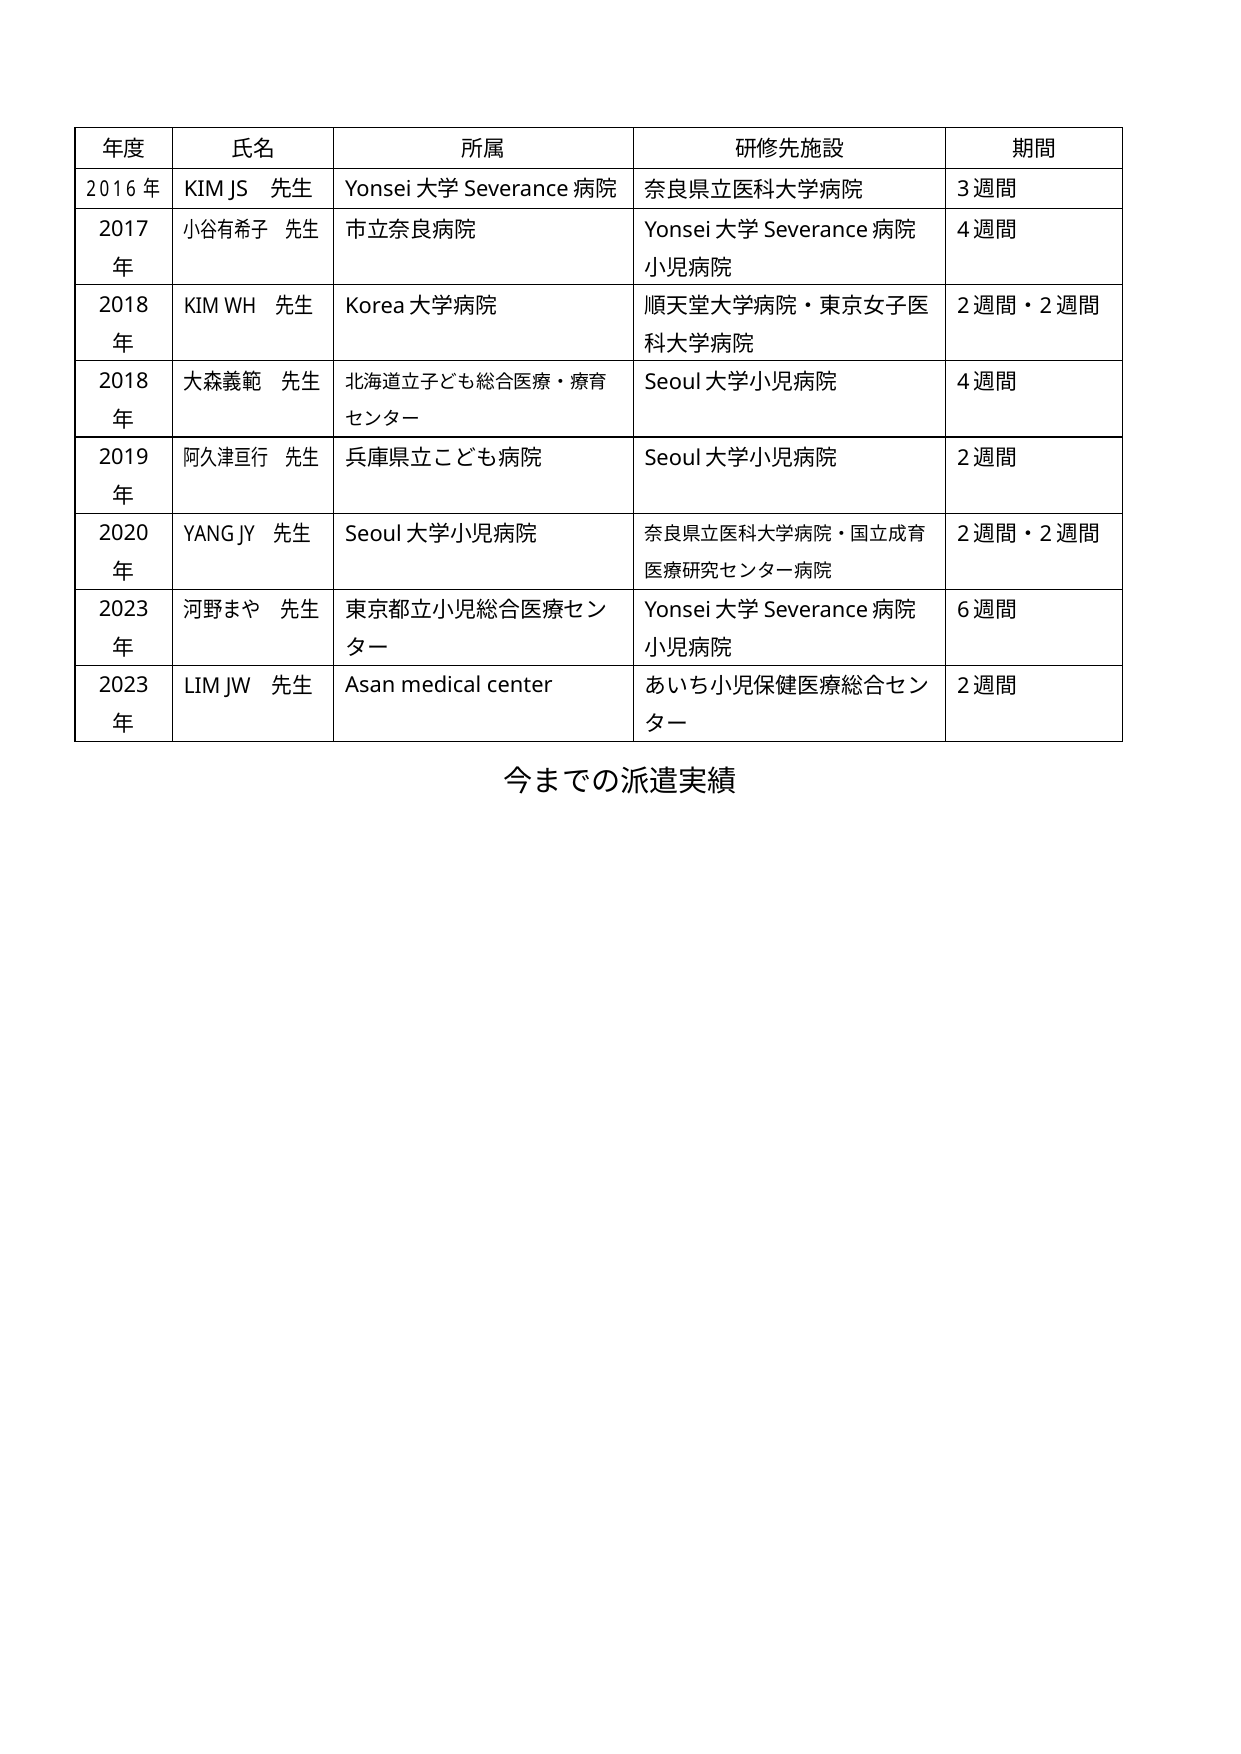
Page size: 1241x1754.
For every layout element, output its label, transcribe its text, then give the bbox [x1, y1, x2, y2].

table_cell 2018年 [76, 361, 172, 436]
table_cell Seoul大学小児病院 [634, 361, 945, 436]
table_cell 4週間 [946, 209, 1122, 284]
table_cell Yonsei大学Severance病院 小児病院 [634, 209, 945, 284]
table_cell 奈良県立医科大学病院・国立成育医療研究センター病院 [634, 514, 945, 588]
table_cell 2週間・2週間 [946, 514, 1122, 588]
table_cell Seoul大学小児病院 [334, 514, 633, 588]
table_cell 河野まや 先生 [173, 590, 333, 664]
table_cell Yonsei大学Severance病院 [334, 169, 633, 208]
table_cell KIM JS 先生 [173, 169, 333, 208]
table_cell 2週間・2週間 [946, 285, 1122, 360]
table_header 期間 [946, 128, 1122, 168]
table_cell 2週間 [946, 666, 1122, 741]
table_cell 東京都立小児総合医療センター [334, 590, 633, 664]
table_cell 2020年 [76, 514, 172, 588]
table_cell Asan medical center [334, 666, 633, 741]
table_cell 兵庫県立こども病院 [334, 438, 633, 512]
table_cell 市立奈良病院 [334, 209, 633, 284]
table_cell 6週間 [946, 590, 1122, 664]
table_header 氏名 [173, 128, 333, 168]
table_header 年度 [76, 128, 172, 168]
table_cell 奈良県立医科大学病院 [634, 169, 945, 208]
table_cell 大森義範 先生 [173, 361, 333, 436]
table_cell LIM JW 先生 [173, 666, 333, 741]
text 今までの派遣実績 [75, 742, 1165, 817]
table_cell 小谷有希子 先生 [173, 209, 333, 284]
table_cell あいち小児保健医療総合センター [634, 666, 945, 741]
table_cell 4週間 [946, 361, 1122, 436]
table_cell Korea大学病院 [334, 285, 633, 360]
table_cell 2023年 [76, 590, 172, 664]
table_cell 2023年 [76, 666, 172, 741]
table_header 研修先施設 [634, 128, 945, 168]
table_cell 2週間 [946, 438, 1122, 512]
table_cell 2019年 [76, 438, 172, 512]
table_cell 2016年 [76, 169, 172, 208]
table_cell 2017年 [76, 209, 172, 284]
table_cell 2018年 [76, 285, 172, 360]
table_cell 北海道立子ども総合医療・療育センター [334, 361, 633, 436]
table_cell KIM WH 先生 [173, 285, 333, 360]
table_header 所属 [334, 128, 633, 168]
table_cell Seoul大学小児病院 [634, 438, 945, 512]
table_cell 3週間 [946, 169, 1122, 208]
table_cell YANG JY 先生 [173, 514, 333, 588]
table_cell 順天堂大学病院・東京女子医科大学病院 [634, 285, 945, 360]
table_cell Yonsei大学Severance病院 小児病院 [634, 590, 945, 664]
table_cell 阿久津亘行 先生 [173, 438, 333, 512]
